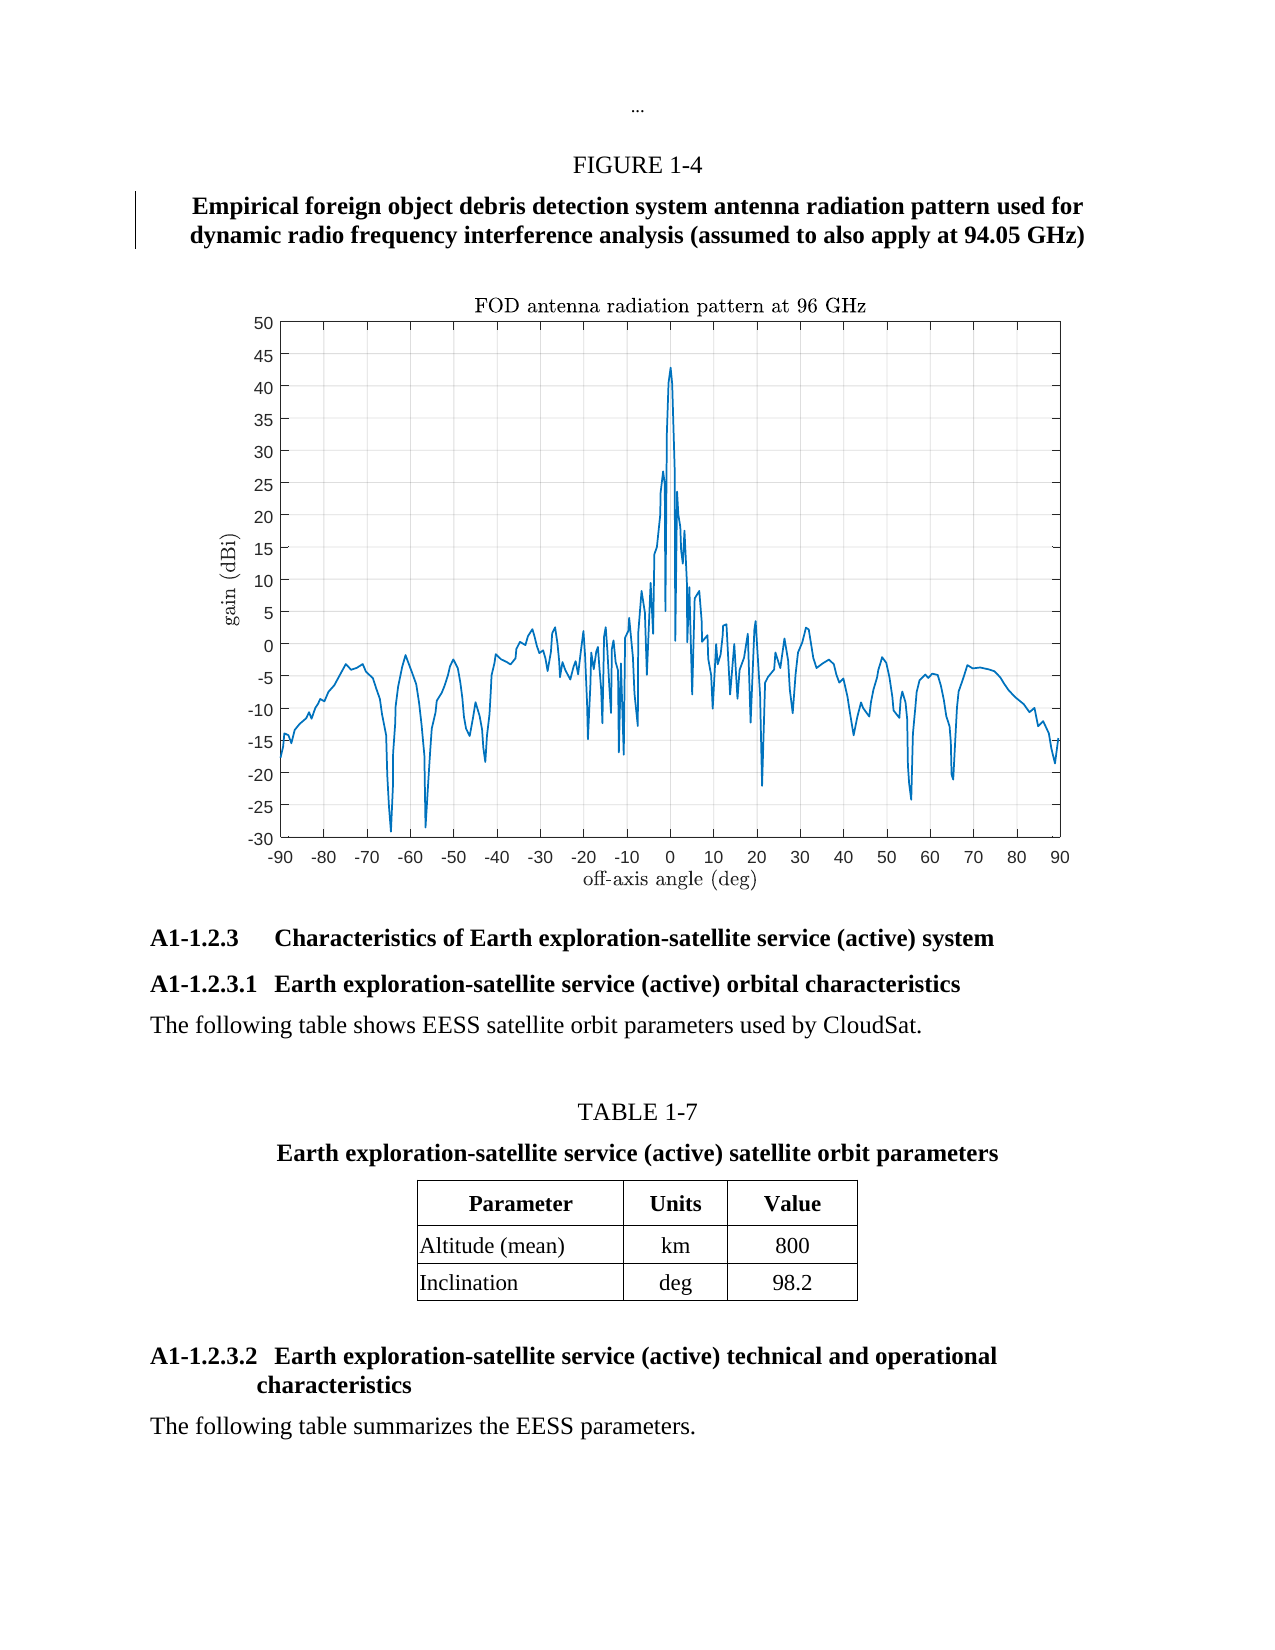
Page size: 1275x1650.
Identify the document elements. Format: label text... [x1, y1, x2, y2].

subtitle A1-1.2.3 Characteristics of Earth exploration-satellite service (active) system [150, 923, 1125, 952]
table_cell km [624, 1226, 727, 1262]
text Table 1-7 [150, 1097, 1125, 1126]
table_header Value [728, 1181, 857, 1225]
title Earth exploration-satellite service (active) satellite orbit parameters [150, 1138, 1125, 1167]
table_header Parameter [418, 1181, 623, 1225]
subtitle A1-1.2.3.1 Earth exploration-satellite service (active) orbital characteristics [150, 969, 1125, 997]
table_cell Inclination [418, 1264, 623, 1300]
table_cell 98.2 [728, 1264, 857, 1300]
table_cell deg [624, 1264, 727, 1300]
table_header Units [624, 1181, 727, 1225]
subtitle A1-1.2.3.2 Earth exploration-satellite service (active) technical and operational characteristics [150, 1341, 1125, 1399]
text Figure 1-4 [150, 150, 1125, 179]
title Empirical foreign object debris detection system antenna radiation pattern used for dynamic radio frequency interference analysis (assumed to also apply at 94.05 GHz) [150, 191, 1125, 249]
table_cell Altitude (mean) [418, 1226, 623, 1262]
text The following table summarizes the EESS parameters. [150, 1411, 1125, 1440]
text The following table shows EESS satellite orbit parameters used by CloudSat. [150, 1010, 1125, 1039]
table_cell 800 [728, 1226, 857, 1262]
